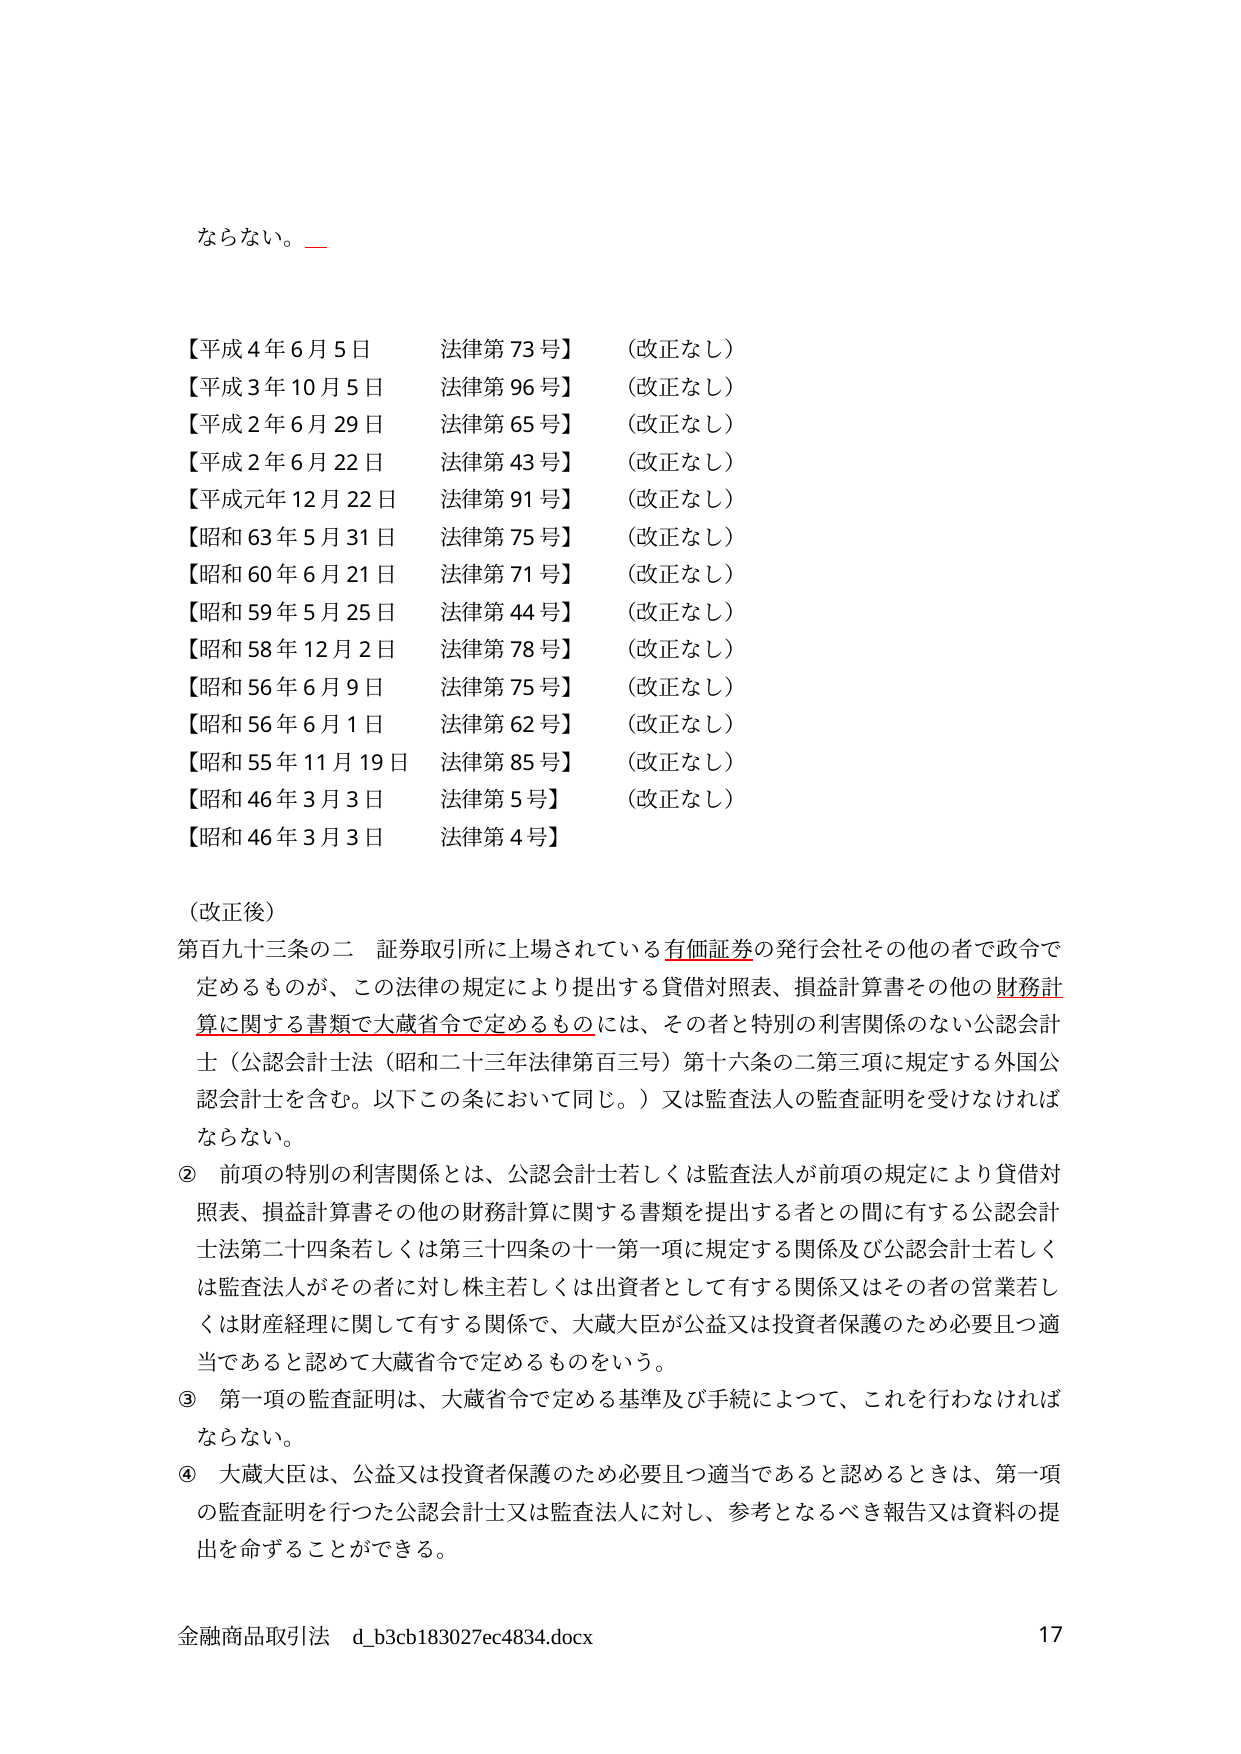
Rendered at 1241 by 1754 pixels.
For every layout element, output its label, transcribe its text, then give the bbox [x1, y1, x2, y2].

text ④ 大蔵大臣は、公益又は投資者保護のため必要且つ適当であると認めるときは、第一項の監査証明を行つた公認会計士又は監査法人に対し、参考となるべき報告又は資料の提出を命ずることができる。 [177, 1454, 1063, 1567]
text 【昭和55年11月19日 法律第85号】 （改正なし） [177, 742, 1063, 779]
text 【昭和59年5月25日 法律第44号】 （改正なし） [177, 592, 1063, 629]
text 【昭和58年12月2日 法律第78号】 （改正なし） [177, 629, 1063, 667]
text 【昭和56年6月9日 法律第75号】 （改正なし） [177, 667, 1063, 704]
text ② 前項の特別の利害関係とは、公認会計士若しくは監査法人が前項の規定により貸借対照表、損益計算書その他の財務計算に関する書類を提出する者との間に有する公認会計士法第二十四条若しくは第三十四条の十一第一項に規定する関係及び公認会計士若しくは監査法人がその者に対し株主若しくは出資者として有する関係又はその者の営業若しくは財産経理に関して有する関係で、大蔵大臣が公益又は投資者保護のため必要且つ適当であると認めて大蔵省令で定めるものをいう。 [177, 1154, 1063, 1379]
text 【平成2年6月22日 法律第43号】 （改正なし） [177, 442, 1063, 479]
text 【平成4年6月5日 法律第73号】 （改正なし） [177, 329, 1063, 367]
text 【平成3年10月5日 法律第96号】 （改正なし） [177, 367, 1063, 404]
text 【昭和63年5月31日 法律第75号】 （改正なし） [177, 517, 1063, 554]
text （改正後） [177, 892, 1063, 929]
text 【平成元年12月22日 法律第91号】 （改正なし） [177, 479, 1063, 517]
text 【昭和60年6月21日 法律第71号】 （改正なし） [177, 554, 1063, 592]
text 【平成2年6月29日 法律第65号】 （改正なし） [177, 404, 1063, 442]
text 【昭和46年3月3日 法律第4号】 [177, 817, 1063, 854]
text 【昭和46年3月3日 法律第5号】 （改正なし） [177, 779, 1063, 817]
text 【昭和56年6月1日 法律第62号】 （改正なし） [177, 704, 1063, 742]
text ③ 第一項の監査証明は、大蔵省令で定める基準及び手続によつて、これを行わなければならない。 [177, 1379, 1063, 1454]
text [177, 217, 1063, 254]
